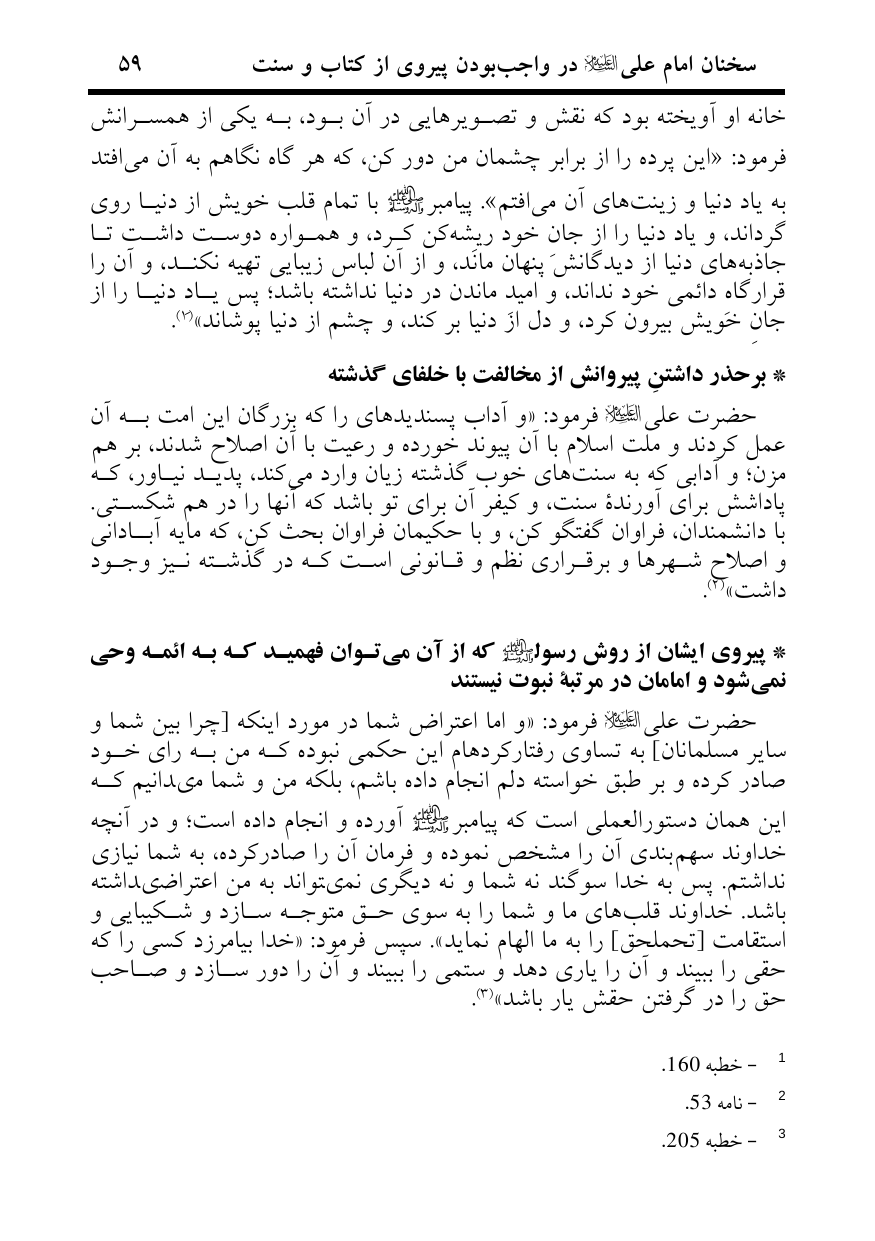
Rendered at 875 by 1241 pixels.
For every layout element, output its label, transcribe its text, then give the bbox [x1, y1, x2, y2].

text * پیروی ایشان از روش رسولص که از آن می‌توان فهمید که به ائمه وحی نمی‌شود و امامان در مرتبۀ نبوت نیستند [89, 634, 785, 696]
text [89, 106, 785, 339]
text حضرت على فرمود: «و اما اعتراض شما در مورد اينكه [چرا بين شما و سایر مسلمانان] به تساوى رفتاركرده‏ام اين حكمى نبوده كه من به راى خود صادر كرده و بر طبق خواسته دلم انجام داده‏ باشم، بلكه من و شما مى‏دانيم كه اين همان دستورالعملى است كه پيامبرص آورده و انجام داده است؛ و در آنچه خداوند سهم‌بندى آن را مشخص نموده و فرمان آن را صادركرده، به شما نيازى نداشتم. پس به خدا سوگند نه شما و نه ديگرى نمى‏تواند به من اعتراضى‏داشته باشد. خداوند قلب‌هاى ما و شما را به سوى حق متوجه سازد و شكيبایى و استقامت [تحمل‏حق] را به ما الهام نمايد». سپس فرمود: «خدا بيامرزد كسى را كه حقى را ببيند و آن را يارى دهد و ستمى‏ را ببيند و آن را دور سازد و صاحب حق را در گرفتن حقش يار باشد»(). [89, 702, 785, 1017]
text * برحذر داشتنِ پیروانش از مخالفت با خلفای گذشته [89, 364, 785, 389]
text حضرت على فرمود: «و آداب پسنديدهاى را كه بزرگان اين امت به آن عمل كردند و ملت اسلام با آن پيوند خورده و رعيت با آن اصلاح شدند، بر هم مزن؛ و آدابى كه به سنت‌هاى خوب گذشته زيان وارد مى‌كند، پديد نياور، كه پاداشش براى آورندة سنت، و كيفر آن براى تو باشد كه آنها را در هم شكستى. با دانشمندان، فراوان گفتگو كن، و با حكيمان فراوان بحث كن، كه مايه آبادانى و اصلاح شهرها و برقرارى نظم و قانونى است كه در گذشته نيز وجود داشت»(). [89, 396, 785, 609]
